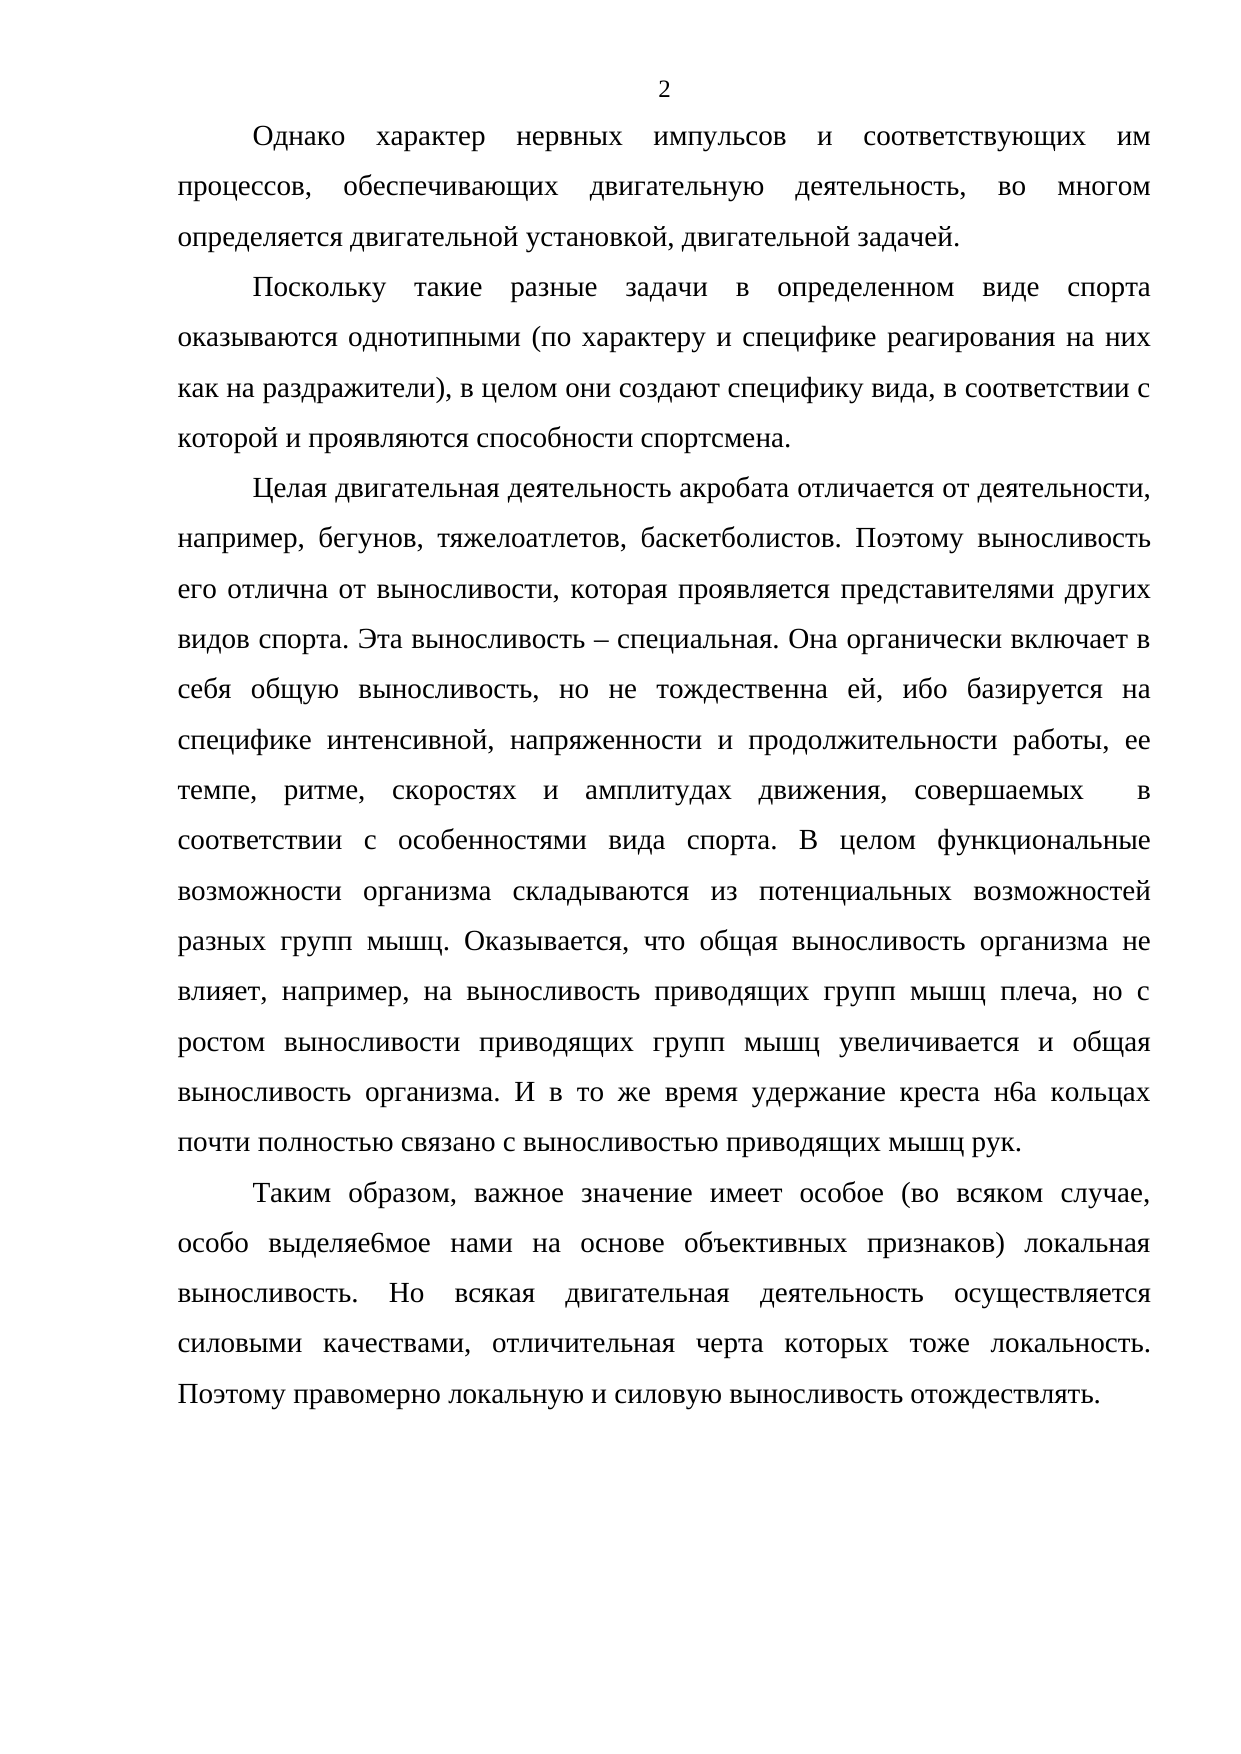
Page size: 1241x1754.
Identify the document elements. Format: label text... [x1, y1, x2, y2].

text Однако характер нервных импульсов и соответствующих им процессов, обеспечивающих двигательную деятельность, во многом определяется двигательной установкой, двигательной задачей. [177, 118, 1152, 252]
text Поскольку такие разные задачи в определенном виде спорта оказываются однотипными (по характеру и специфике реагирования на них как на раздражители), в целом они создают специфику вида, в соответствии с которой и проявляются способности спортсмена. [177, 269, 1152, 453]
text Целая двигательная деятельность акробата отличается от деятельности, например, бегунов, тяжелоатлетов, баскетболистов. Поэтому выносливость его отлична от выносливости, которая проявляется представителями других видов спорта. Эта выносливость – специальная. Она органически включает в себя общую выносливость, но не тождественна ей, ибо базируется на специфике интенсивной, напряженности и продолжительности работы, ее темпе, ритме, скоростях и амплитудах движения, совершаемых в соответствии с особенностями вида спорта. В целом функциональные возможности организма складываются из потенциальных возможностей разных групп мышц. Оказывается, что общая выносливость организма не влияет, например, на выносливость приводящих групп мышц плеча, но с ростом выносливости приводящих групп мышц увеличивается и общая выносливость организма. И в то же время удержание креста н6а кольцах почти полностью связано с выносливостью приводящих мышц рук. [177, 470, 1152, 1158]
text Таким образом, важное значение имеет особое (во всяком случае, особо выделяе6мое нами на основе объективных признаков) локальная выносливость. Но всякая двигательная деятельность осуществляется силовыми качествами, отличительная черта которых тоже локальность. Поэтому правомерно локальную и силовую выносливость отождествлять. [177, 1175, 1152, 1409]
